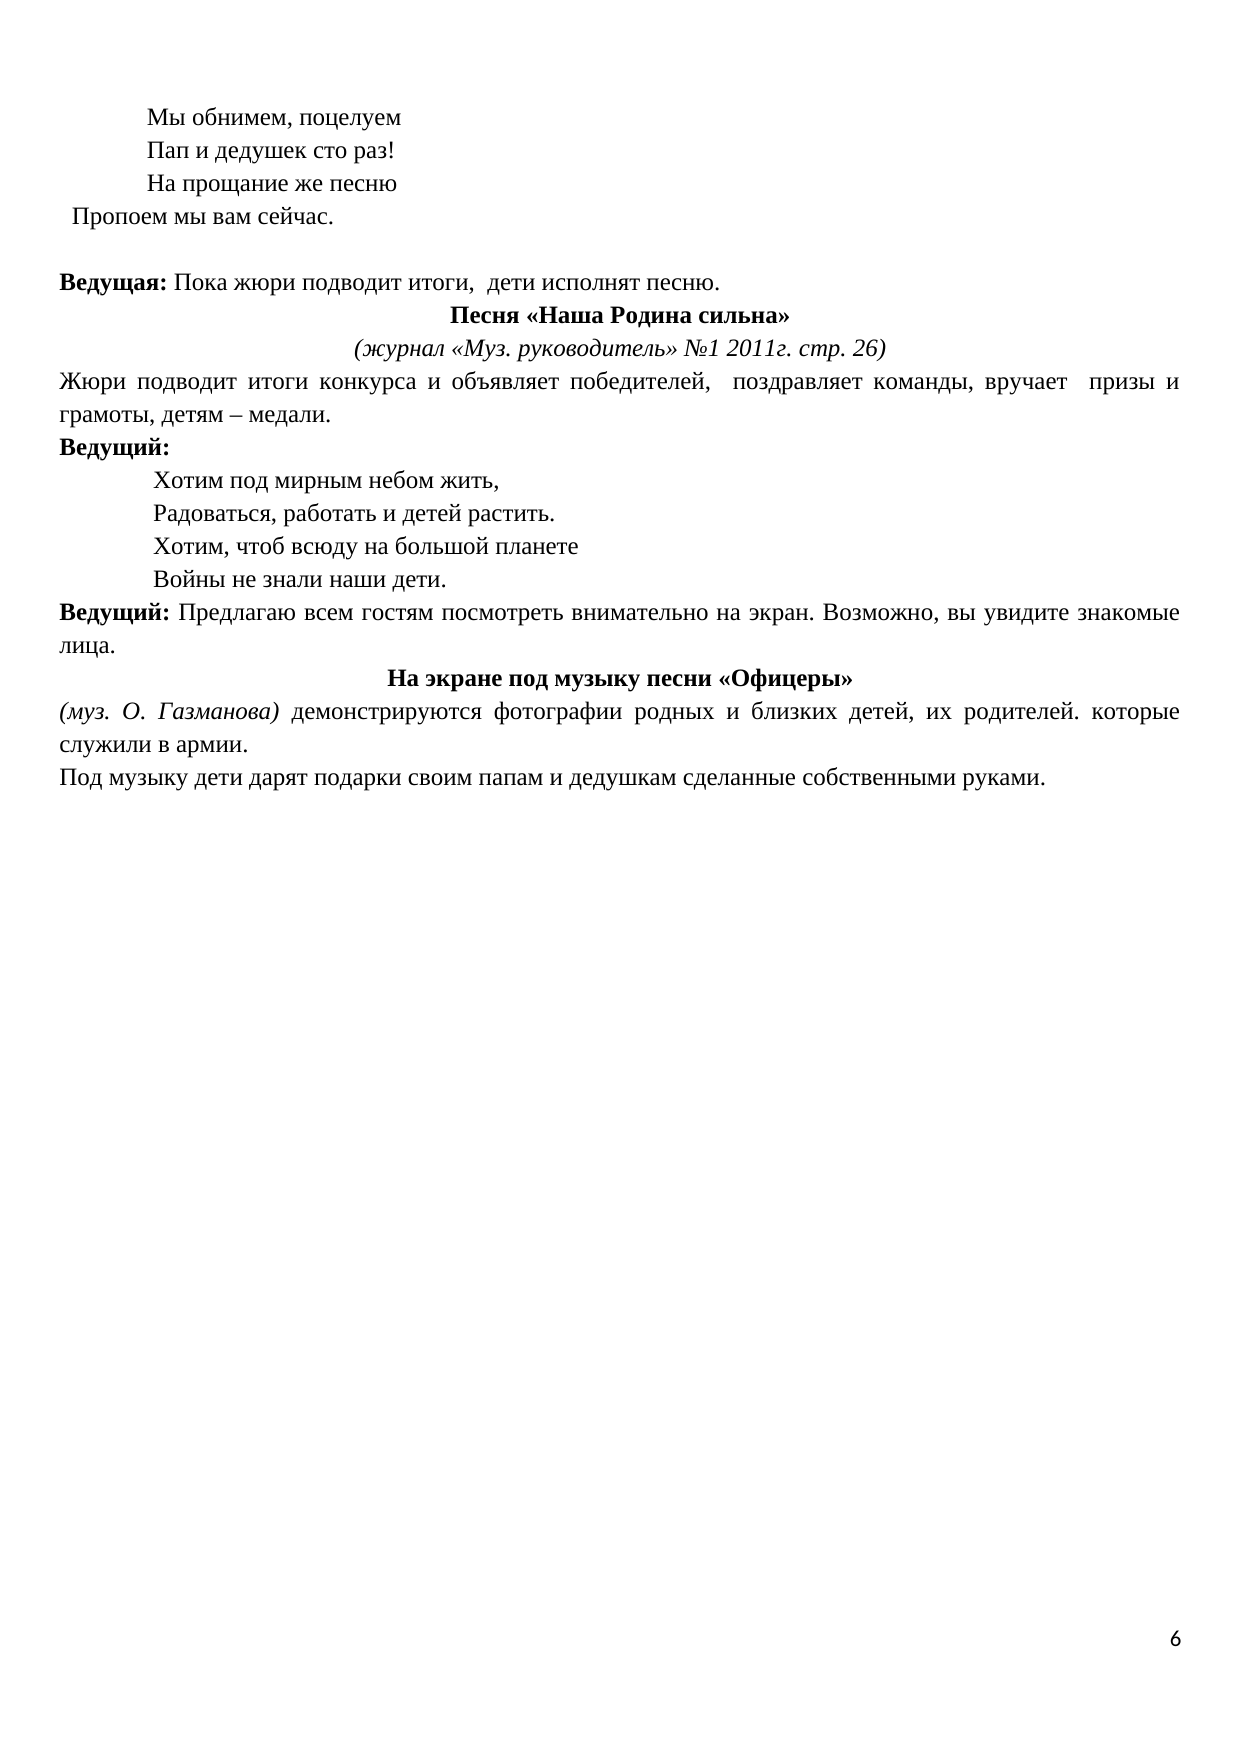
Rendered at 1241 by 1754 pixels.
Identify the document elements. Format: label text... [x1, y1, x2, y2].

text Ведущая: Пока жюри подводит итоги, дети исполнят песню. [59, 267, 1181, 296]
text На прощание же песню [59, 168, 1181, 197]
text Пропоем мы вам сейчас. [59, 201, 1181, 230]
text Под музыку дети дарят подарки своим папам и дедушкам сделанные собственными руками. [59, 762, 1181, 791]
text Мы обнимем, поцелуем [59, 102, 1181, 131]
text Пап и дедушек сто раз! [59, 135, 1181, 164]
text Песня «Наша Родина сильна» [59, 300, 1181, 329]
text Хотим под мирным небом жить, [59, 465, 1181, 494]
text На экране под музыку песни «Офицеры» [59, 663, 1181, 692]
text (муз. О. Газманова) демонстрируются фотографии родных и близких детей, их родителей. которые служили в армии. [59, 696, 1181, 758]
text Жюри подводит итоги конкурса и объявляет победителей, поздравляет команды, вручает призы и грамоты, детям – медали. [59, 366, 1181, 428]
text Ведущий: Предлагаю всем гостям посмотреть внимательно на экран. Возможно, вы увидите знакомые лица. [59, 597, 1181, 659]
text (журнал «Муз. руководитель» №1 2011г. стр. 26) [59, 333, 1181, 362]
text Ведущий: [59, 432, 1181, 461]
text Радоваться, работать и детей растить. [59, 498, 1181, 527]
text Хотим, чтоб всюду на большой планете [59, 531, 1181, 560]
text Войны не знали наши дети. [59, 564, 1181, 593]
